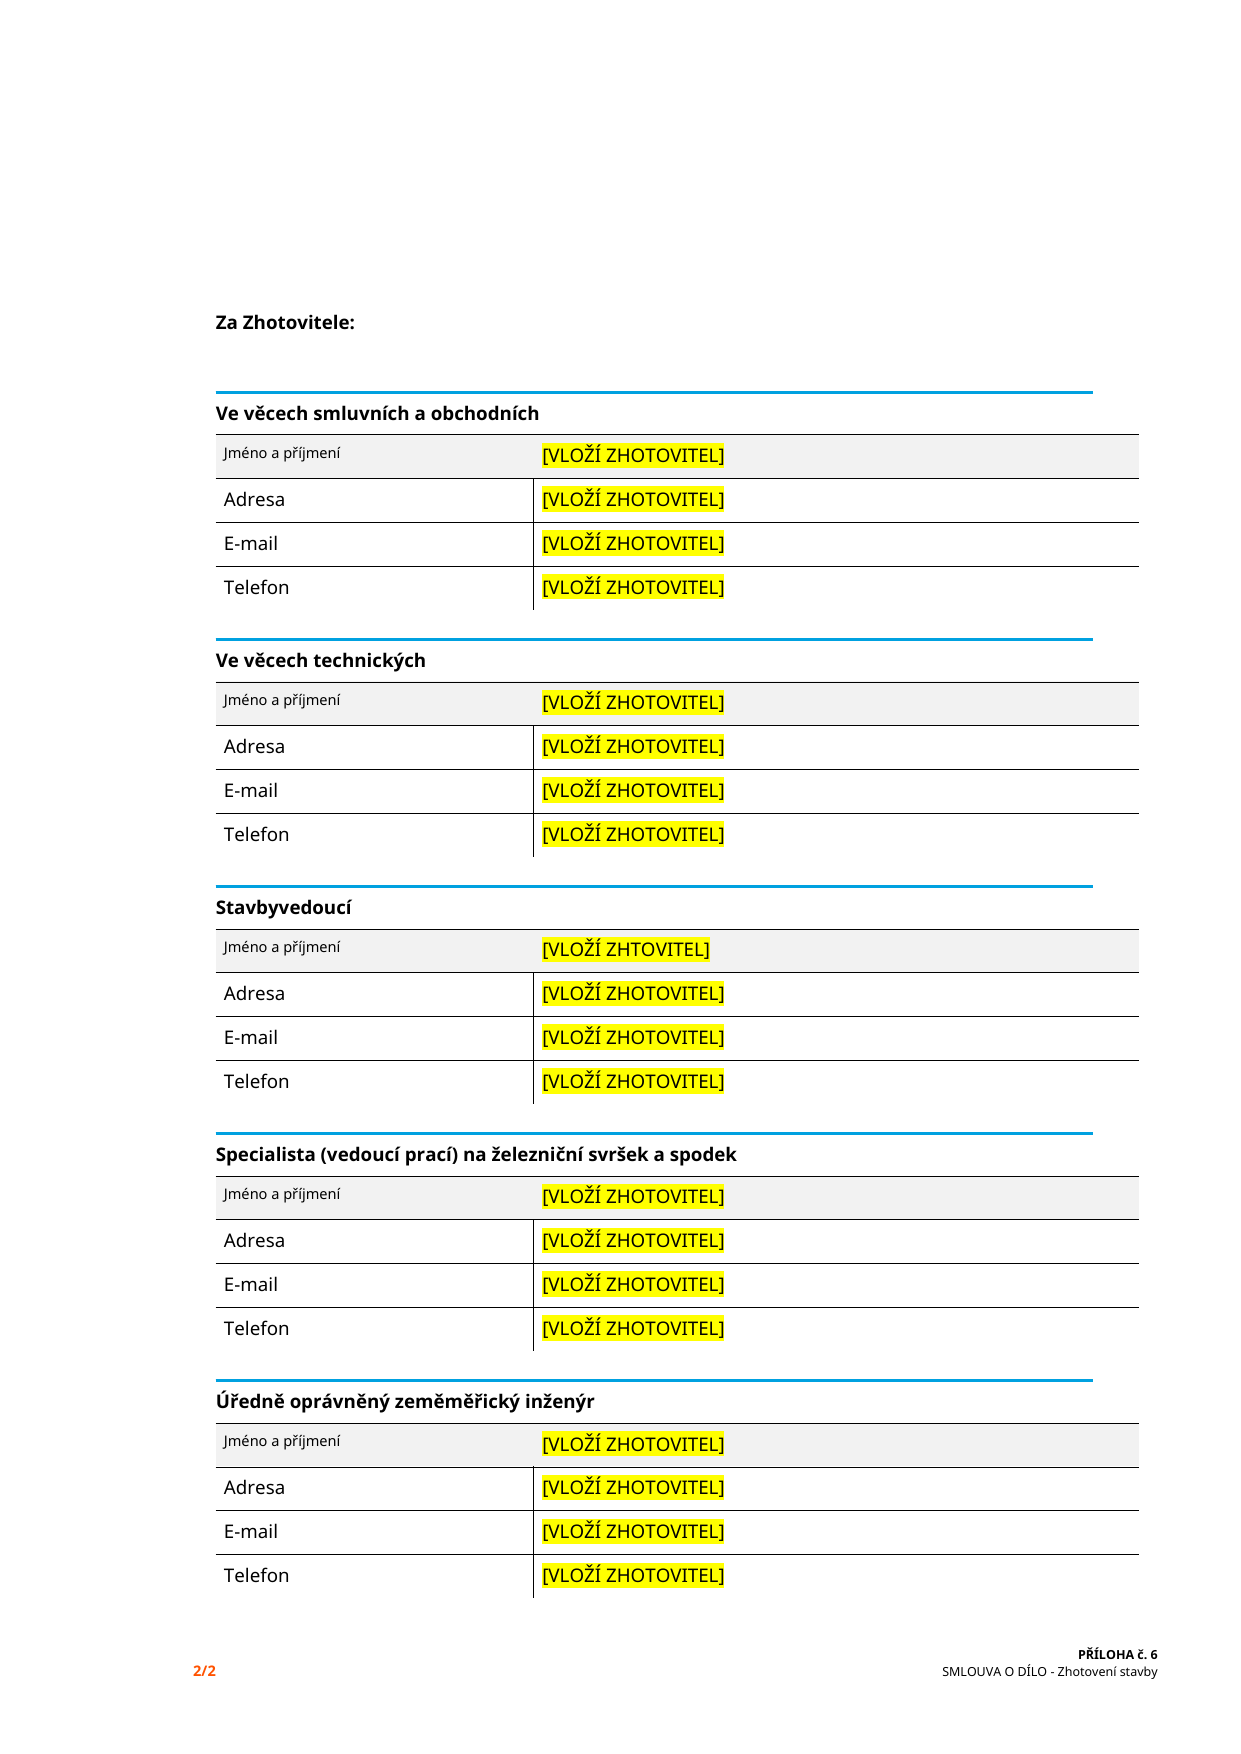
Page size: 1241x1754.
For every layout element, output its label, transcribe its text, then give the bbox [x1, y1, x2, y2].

table_cell E-mail [216, 1264, 533, 1307]
table_header [VLOŽÍ ZHOTOVITEL] [534, 683, 1139, 725]
text Ve věcech smluvních a obchodních [216, 394, 1093, 426]
table_cell [VLOŽÍ ZHOTOVITEL] [534, 770, 1139, 813]
table_cell E-mail [216, 1511, 533, 1554]
text Specialista (vedoucí prací) na železniční svršek a spodek [216, 1135, 1093, 1167]
text Za Zhotovitele: [216, 309, 1093, 335]
table_cell [VLOŽÍ ZHOTOVITEL] [534, 1264, 1139, 1307]
table_cell E-mail [216, 523, 533, 566]
table_header Jméno a příjmení [216, 435, 534, 478]
table_header [VLOŽÍ ZHOTOVITEL] [534, 1177, 1139, 1219]
table_cell [VLOŽÍ ZHOTOVITEL] [534, 1220, 1139, 1263]
table_header Jméno a příjmení [216, 1177, 534, 1219]
table_cell [VLOŽÍ ZHOTOVITEL] [534, 523, 1139, 566]
table_cell [VLOŽÍ ZHOTOVITEL] [534, 726, 1139, 769]
table_cell E-mail [216, 1017, 533, 1060]
table_cell [VLOŽÍ ZHOTOVITEL] [534, 1468, 1139, 1510]
table_cell Adresa [216, 973, 533, 1016]
table_cell [VLOŽÍ ZHOTOVITEL] [534, 814, 1139, 857]
table_header Jméno a příjmení [216, 930, 534, 972]
table_cell Adresa [216, 726, 533, 769]
text Ve věcech technických [216, 641, 1093, 673]
table_cell Adresa [216, 1468, 533, 1510]
table_cell [VLOŽÍ ZHOTOVITEL] [534, 1061, 1139, 1104]
table_cell Telefon [216, 567, 533, 610]
table_cell [VLOŽÍ ZHOTOVITEL] [534, 1308, 1139, 1351]
table_cell Adresa [216, 1220, 533, 1263]
table_header [VLOŽÍ ZHTOVITEL] [534, 930, 1139, 972]
table_header [VLOŽÍ ZHOTOVITEL] [534, 435, 1139, 478]
table_cell E-mail [216, 770, 533, 813]
table_cell [VLOŽÍ ZHOTOVITEL] [534, 567, 1139, 610]
table_cell [VLOŽÍ ZHOTOVITEL] [534, 479, 1139, 522]
text Úředně oprávněný zeměměřický inženýr [216, 1382, 1093, 1414]
table_cell Telefon [216, 1555, 533, 1598]
table_cell Telefon [216, 1061, 533, 1104]
text Stavbyvedoucí [216, 888, 1093, 920]
table_header [VLOŽÍ ZHOTOVITEL] [534, 1424, 1139, 1466]
table_header Jméno a příjmení [216, 1424, 534, 1466]
table_cell [VLOŽÍ ZHOTOVITEL] [534, 1017, 1139, 1060]
table_cell Adresa [216, 479, 533, 522]
table_cell [VLOŽÍ ZHOTOVITEL] [534, 1511, 1139, 1554]
table_cell [VLOŽÍ ZHOTOVITEL] [534, 1555, 1139, 1598]
table_cell [VLOŽÍ ZHOTOVITEL] [534, 973, 1139, 1016]
table_cell Telefon [216, 1308, 533, 1351]
table_header Jméno a příjmení [216, 683, 534, 725]
table_cell Telefon [216, 814, 533, 857]
